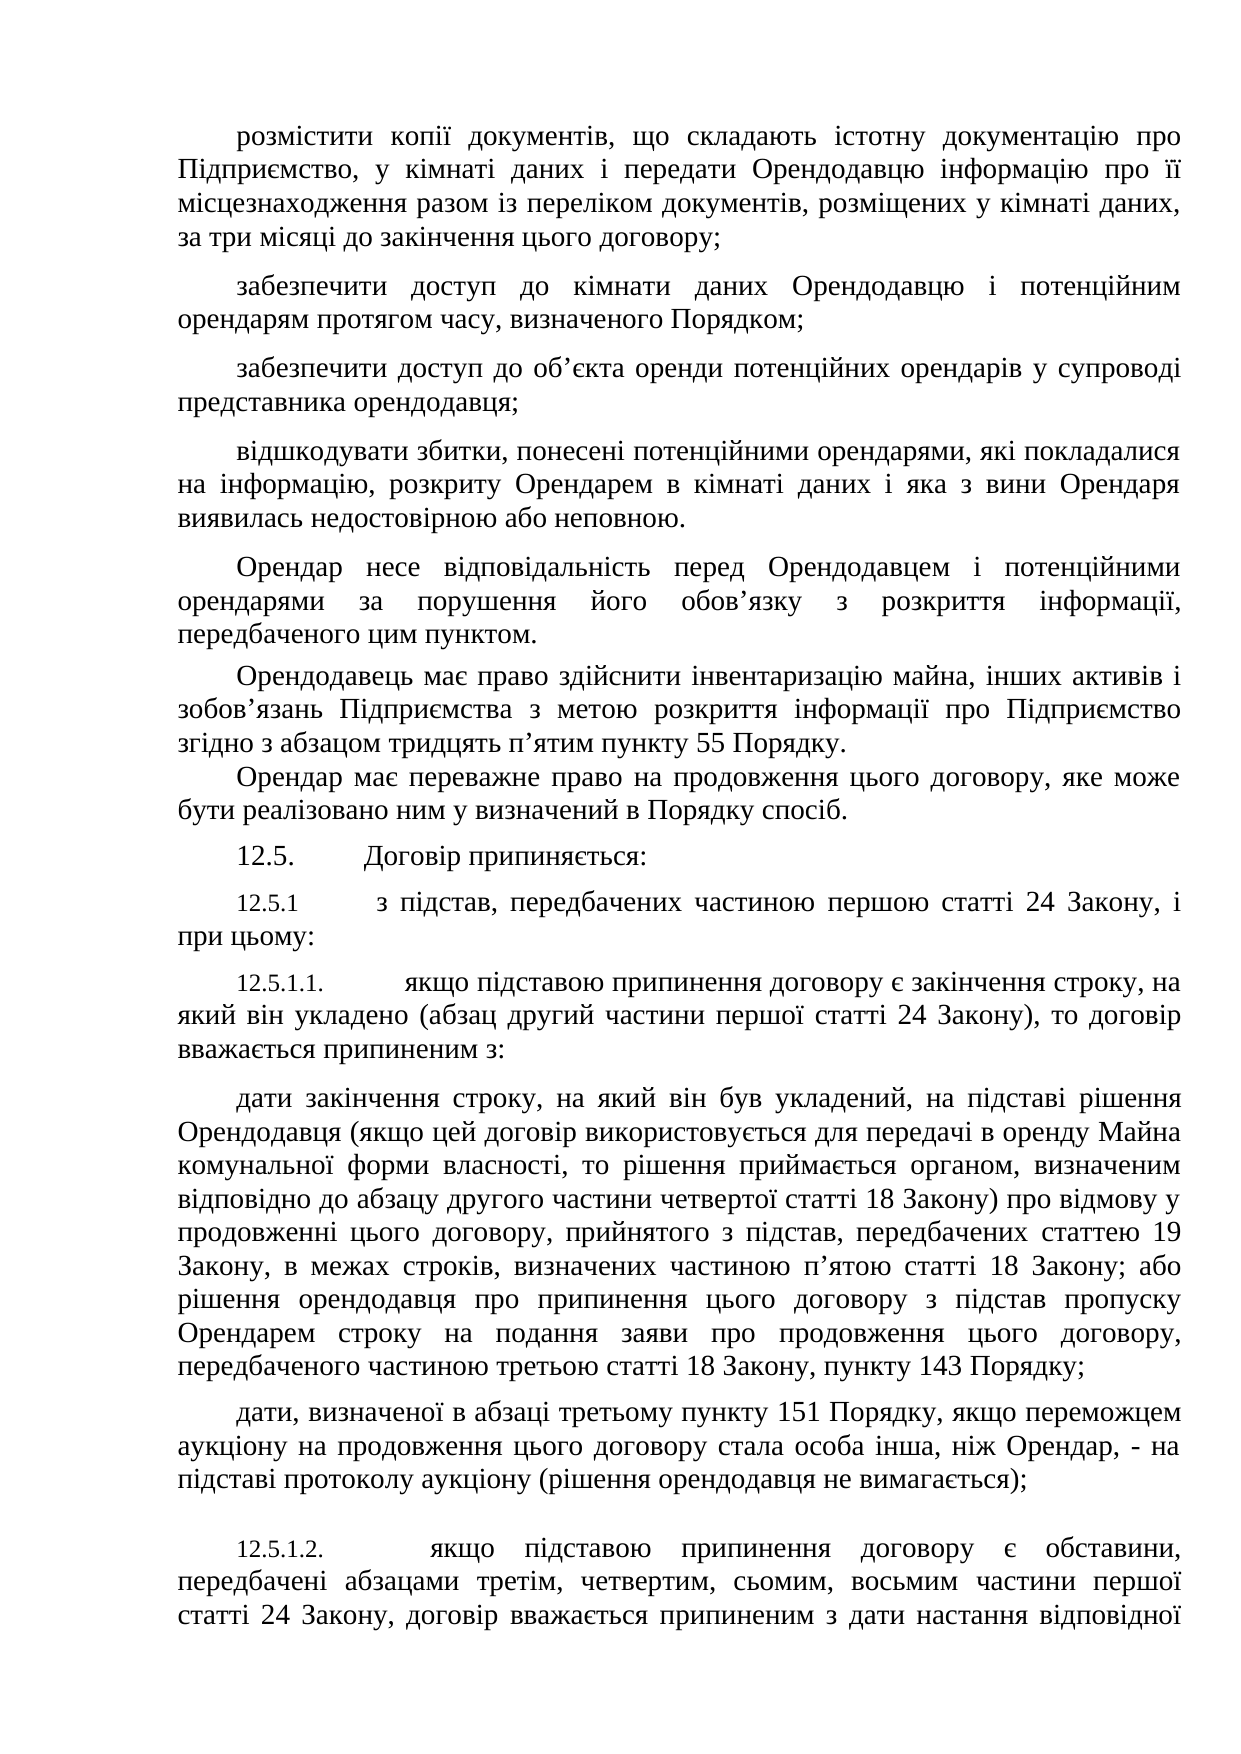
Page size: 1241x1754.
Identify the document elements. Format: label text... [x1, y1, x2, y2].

text дати закінчення строку, на який він був укладений, на підставі рішення Орендодавця (якщо цей договір використовується для передачі в оренду Майна комунальної форми власності, то рішення приймається органом, визначеним відповідно до абзацу другого частини четвертої статті 18 Закону) про відмову у продовженні цього договору, прийнятого з підстав, передбачених статтею 19 Закону, в межах строків, визначених частиною п’ятою статті 18 Закону; або рішення орендодавця про припинення цього договору з підстав пропуску Орендарем строку на подання заяви про продовження цього договору, передбаченого частиною третьою статті 18 Закону, пункту 143 Порядку; [177, 1080, 1181, 1382]
text забезпечити доступ до кімнати даних Орендодавцю і потенційним орендарям протягом часу, визначеного Порядком; [177, 268, 1181, 335]
text відшкодувати збитки, понесені потенційними орендарями, які покладалися на інформацію, розкриту Орендарем в кімнаті даних і яка з вини Орендаря виявилась недостовірною або неповною. [177, 433, 1181, 534]
list Договір припиняється: [177, 838, 1181, 872]
text Орендар має переважне право на продовження цього договору, яке може бути реалізовано ним у визначений в Порядку спосіб. [177, 759, 1181, 826]
text дати, визначеної в абзаці третьому пункту 151 Порядку, якщо переможцем аукціону на продовження цього договору стала особа інша, ніж Орендар, - на підставі протоколу аукціону (рішення орендодавця не вимагається); [177, 1394, 1181, 1495]
text Орендодавець має право здійснити інвентаризацію майна, інших активів і зобов’язань Підприємства з метою розкриття інформації про Підприємство згідно з абзацом тридцять п’ятим пункту 55 Порядку. [177, 658, 1181, 759]
list якщо підставою припинення договору є закінчення строку, на який він укладено (абзац другий частини першої статті 24 Закону), то договір вважається припиненим з: [177, 964, 1181, 1064]
text Орендар несе відповідальність перед Орендодавцем і потенційними орендарями за порушення його обов’язку з розкриття інформації, передбаченого цим пунктом. [177, 549, 1181, 650]
list з підстав, передбачених частиною першою статті 24 Закону, і при цьому: [177, 884, 1181, 951]
text розмістити копії документів, що складають істотну документацію про Підприємство, у кімнаті даних і передати Орендодавцю інформацію про її місцезнаходження разом із переліком документів, розміщених у кімнаті даних, за три місяці до закінчення цього договору; [177, 118, 1181, 252]
text забезпечити доступ до об’єкта оренди потенційних орендарів у супроводі представника орендодавця; [177, 350, 1181, 417]
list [177, 1530, 1181, 1630]
